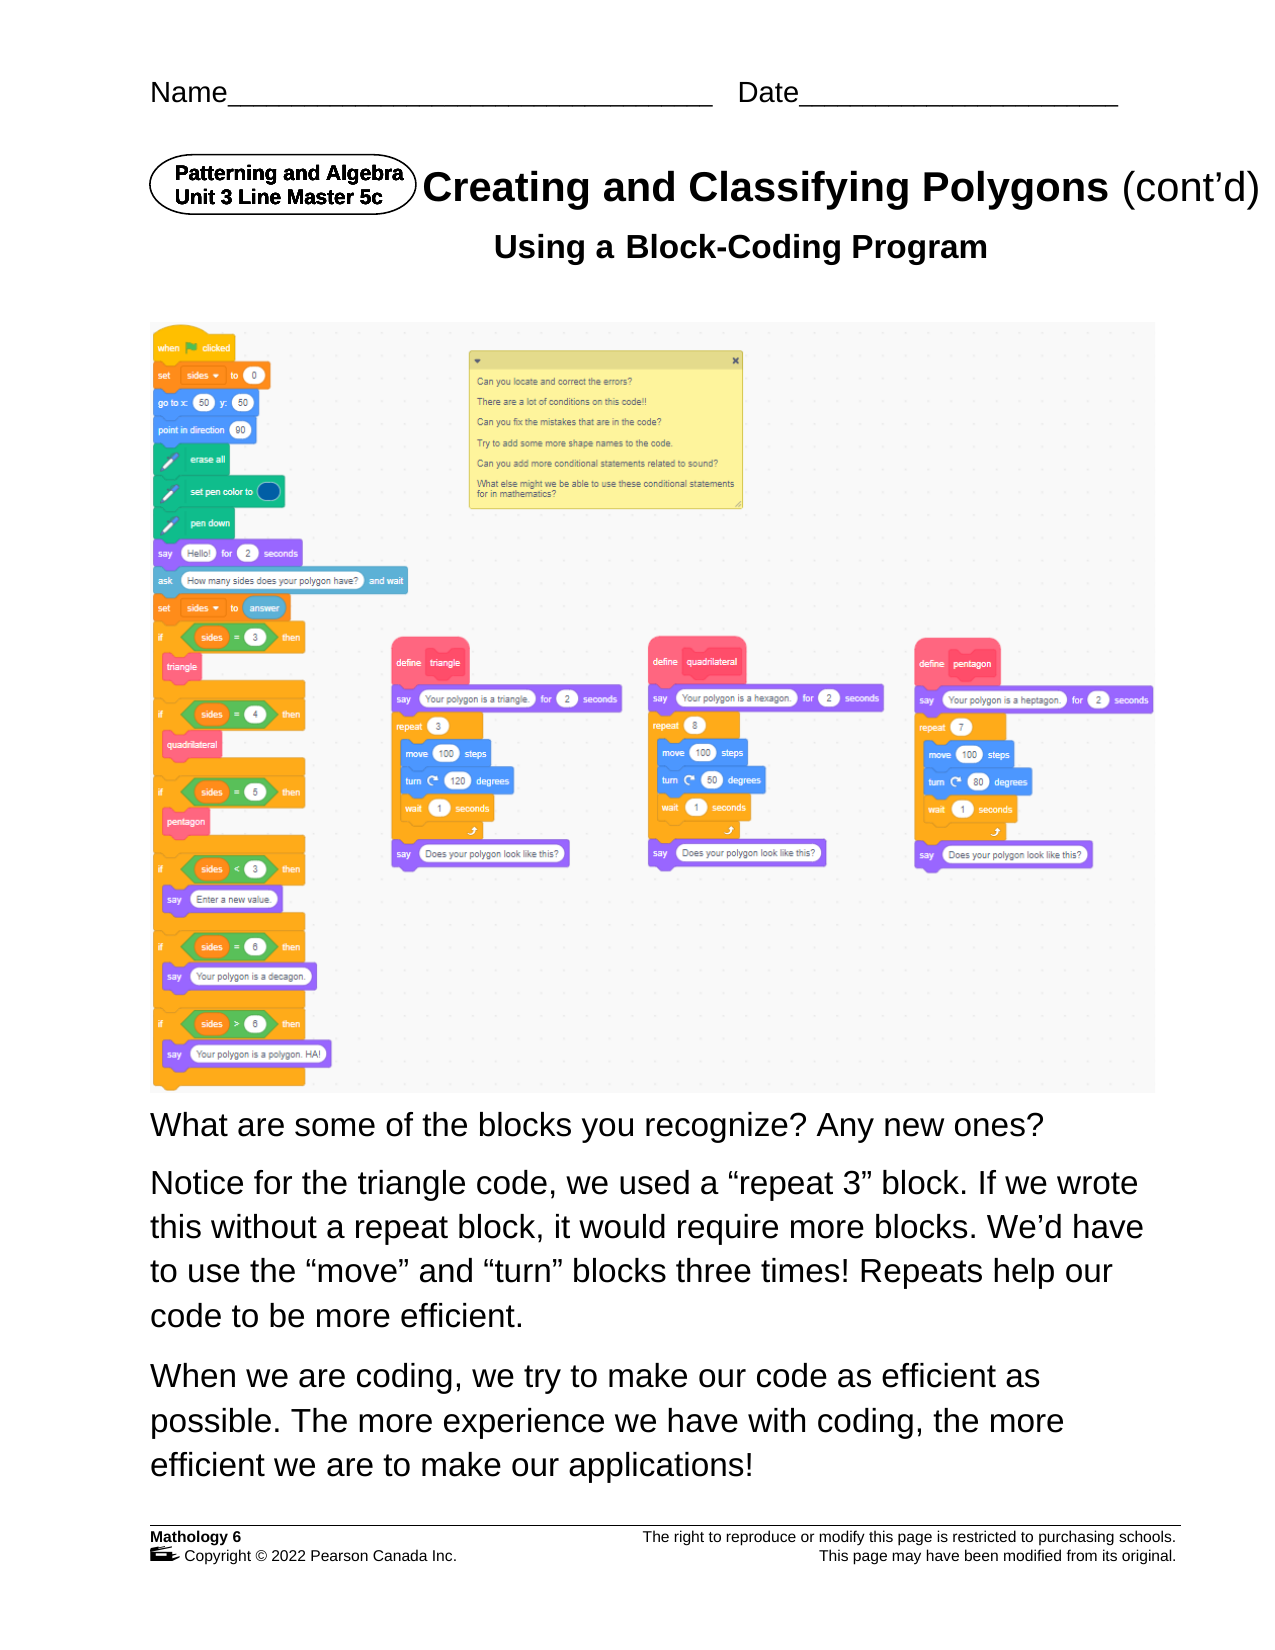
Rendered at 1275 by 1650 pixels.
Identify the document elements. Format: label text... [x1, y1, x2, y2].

text What are some of the blocks you recognize? Any new ones? [150, 1105, 1181, 1143]
picture [150, 1546, 180, 1561]
text Notice for the triangle code, we used a “repeat 3” block. If we wrote this without a repeat block, it would require more blocks. We’d have to use the “move” and “turn” blocks three times! Repeats help our code to be more efficient. [150, 1163, 1181, 1334]
text When we are coding, we try to make our code as efficient as possible. The more experience we have with coding, the more efficient we are to make our applications! [150, 1356, 1181, 1483]
picture [150, 322, 1155, 1093]
